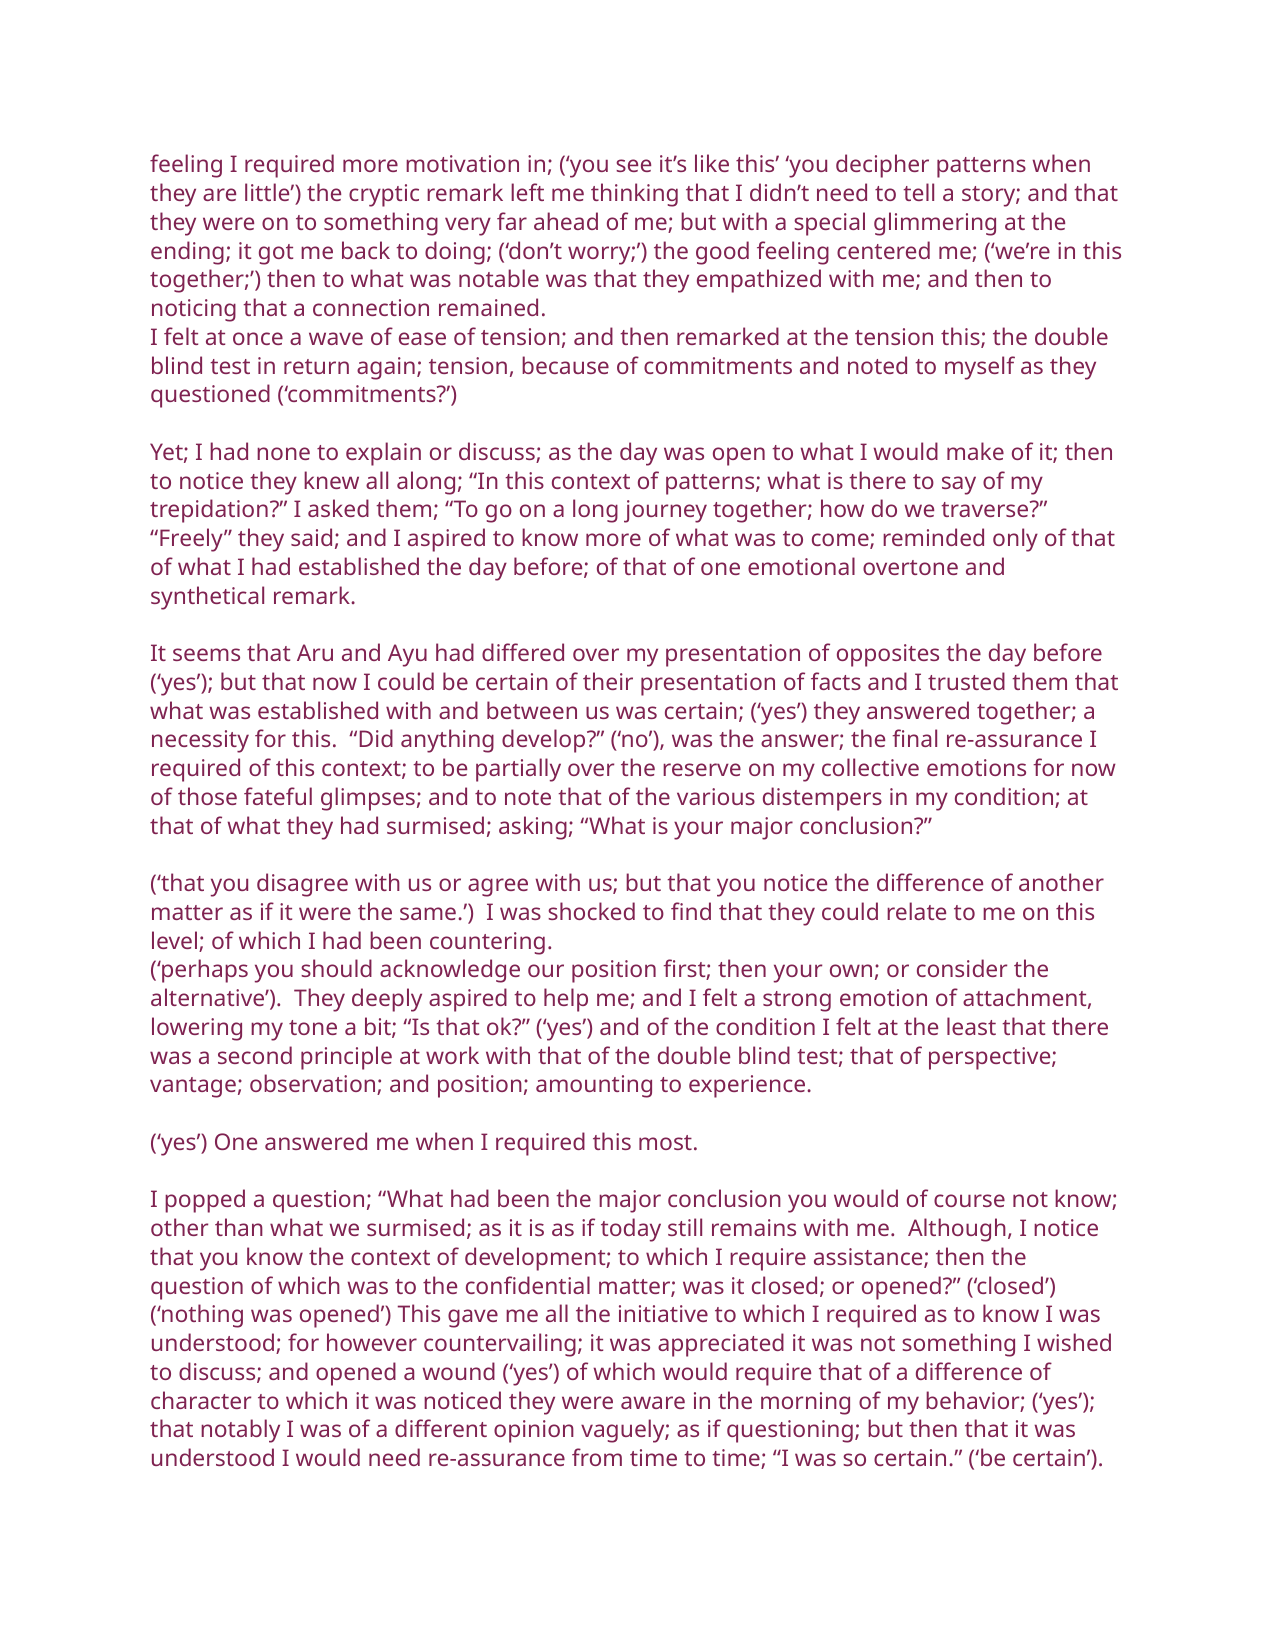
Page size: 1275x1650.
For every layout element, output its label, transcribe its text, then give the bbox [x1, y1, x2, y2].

text (‘that you disagree with us or agree with us; but that you notice the difference of another matter as if it were the same.’) I was shocked to find that they could relate to me on this level; of which I had been countering. [150, 869, 1125, 955]
text I popped a question; “What had been the major conclusion you would of course not know; other than what we surmised; as it is as if today still remains with me. Although, I notice that you know the context of development; to which I require assistance; then the question of which was to the confidential matter; was it closed; or opened?” (‘closed’) (‘nothing was opened’) This gave me all the initiative to which I required as to know I was understood; for however countervailing; it was appreciated it was not something I wished to discuss; and opened a wound (‘yes’) of which would require that of a difference of character to which it was noticed they were aware in the morning of my behavior; (‘yes’); that notably I was of a different opinion vaguely; as if questioning; but then that it was understood I would need re-assurance from time to time; “I was so certain.” (‘be certain’). [150, 1185, 1125, 1472]
text (‘perhaps you should acknowledge our position first; then your own; or consider the alternative’). They deeply aspired to help me; and I felt a strong emotion of attachment, lowering my tone a bit; “Is that ok?” (‘yes’) and of the condition I felt at the least that there was a second principle at work with that of the double blind test; that of perspective; vantage; observation; and position; amounting to experience. [150, 955, 1125, 1099]
text I felt at once a wave of ease of tension; and then remarked at the tension this; the double blind test in return again; tension, because of commitments and noted to myself as they questioned (‘commitments?’) [150, 322, 1125, 409]
text (‘yes’) One answered me when I required this most. [150, 1127, 1125, 1156]
text It seems that Aru and Ayu had differed over my presentation of opposites the day before (‘yes’); but that now I could be certain of their presentation of facts and I trusted them that what was established with and between us was certain; (‘yes’) they answered together; a necessity for this. “Did anything develop?” (‘no’), was the answer; the final re-assurance I required of this context; to be partially over the reserve on my collective emotions for now of those fateful glimpses; and to note that of the various distempers in my condition; at that of what they had surmised; asking; “What is your major conclusion?” [150, 639, 1125, 840]
text Yet; I had none to explain or discuss; as the day was open to what I would make of it; then to notice they knew all along; “In this context of patterns; what is there to say of my trepidation?” I asked them; “To go on a long journey together; how do we traverse?” “Freely” they said; and I aspired to know more of what was to come; reminded only of that of what I had established the day before; of that of one emotional overtone and synthetical remark. [150, 437, 1125, 610]
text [150, 150, 1125, 322]
